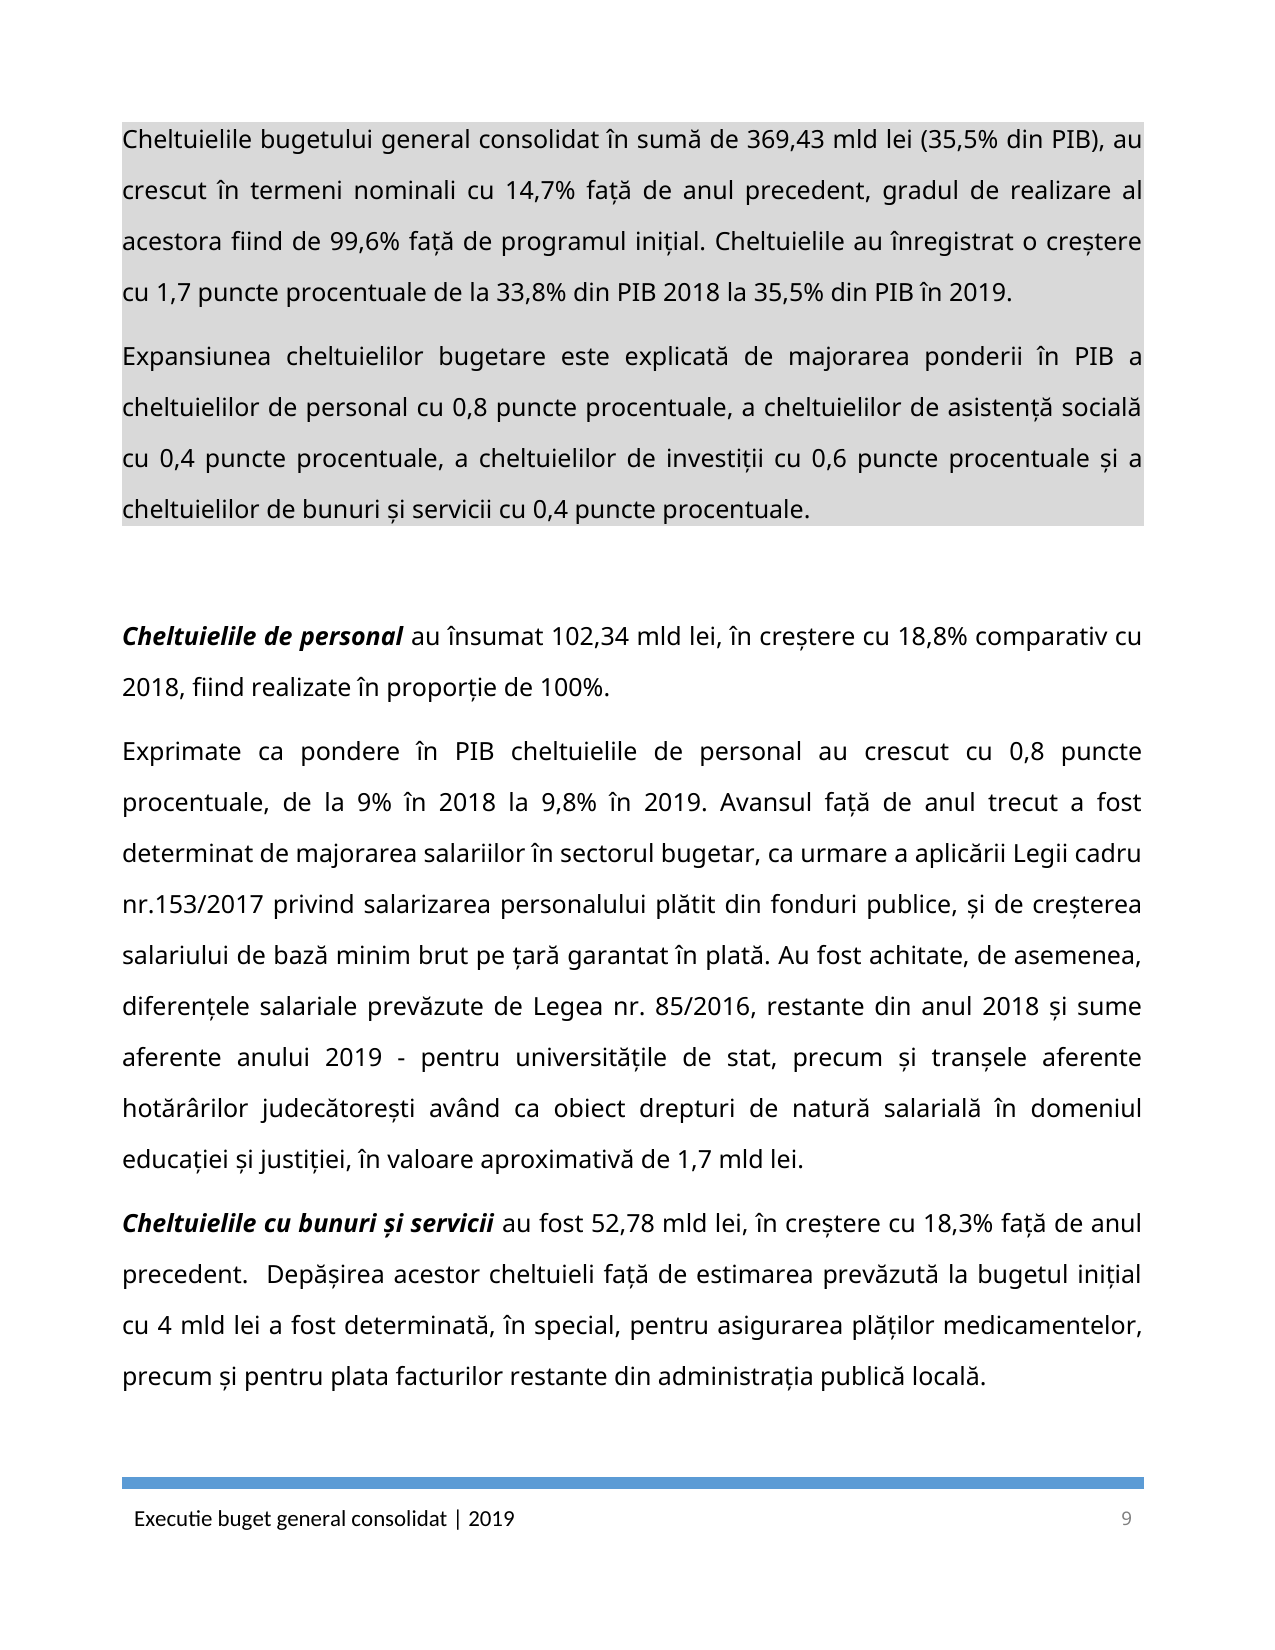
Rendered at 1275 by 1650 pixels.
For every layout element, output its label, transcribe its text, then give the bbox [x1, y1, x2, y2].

text Cheltuielile bugetului general consolidat în sumă de 369,43 mld lei (35,5% din PIB), au crescut în termeni nominali cu 14,7% față de anul precedent, gradul de realizare al acestora fiind de 99,6% față de programul inițial. Cheltuielile au înregistrat o creștere cu 1,7 puncte procentuale de la 33,8% din PIB 2018 la 35,5% din PIB în 2019. [122, 122, 1144, 309]
text Exprimate ca pondere în PIB cheltuielile de personal au crescut cu 0,8 puncte procentuale, de la 9% în 2018 la 9,8% în 2019. Avansul față de anul trecut a fost determinat de majorarea salariilor în sectorul bugetar, ca urmare a aplicării Legii cadru nr.153/2017 privind salarizarea personalului plătit din fonduri publice, și de creșterea salariului de bază minim brut pe țară garantat în plată. Au fost achitate, de asemenea, diferențele salariale prevăzute de Legea nr. 85/2016, restante din anul 2018 și sume aferente anului 2019 - pentru universitățile de stat, precum și tranșele aferente hotărârilor judecătorești având ca obiect drepturi de natură salarială în domeniul educației și justiției, în valoare aproximativă de 1,7 mld lei. [122, 733, 1144, 1176]
text Cheltuielile cu bunuri şi servicii au fost 52,78 mld lei, în creștere cu 18,3% față de anul precedent. Depășirea acestor cheltuieli față de estimarea prevăzută la bugetul inițial cu 4 mld lei a fost determinată, în special, pentru asigurarea plăților medicamentelor, precum și pentru plata facturilor restante din administrația publică locală. [122, 1205, 1144, 1392]
text Cheltuielile de personal au însumat 102,34 mld lei, în creștere cu 18,8% comparativ cu 2018, fiind realizate în proporție de 100%. [122, 619, 1144, 704]
text Expansiunea cheltuielilor bugetare este explicată de majorarea ponderii în PIB a cheltuielilor de personal cu 0,8 puncte procentuale, a cheltuielilor de asistență socială cu 0,4 puncte procentuale, a cheltuielilor de investiții cu 0,6 puncte procentuale și a cheltuielilor de bunuri și servicii cu 0,4 puncte procentuale. [122, 338, 1144, 526]
